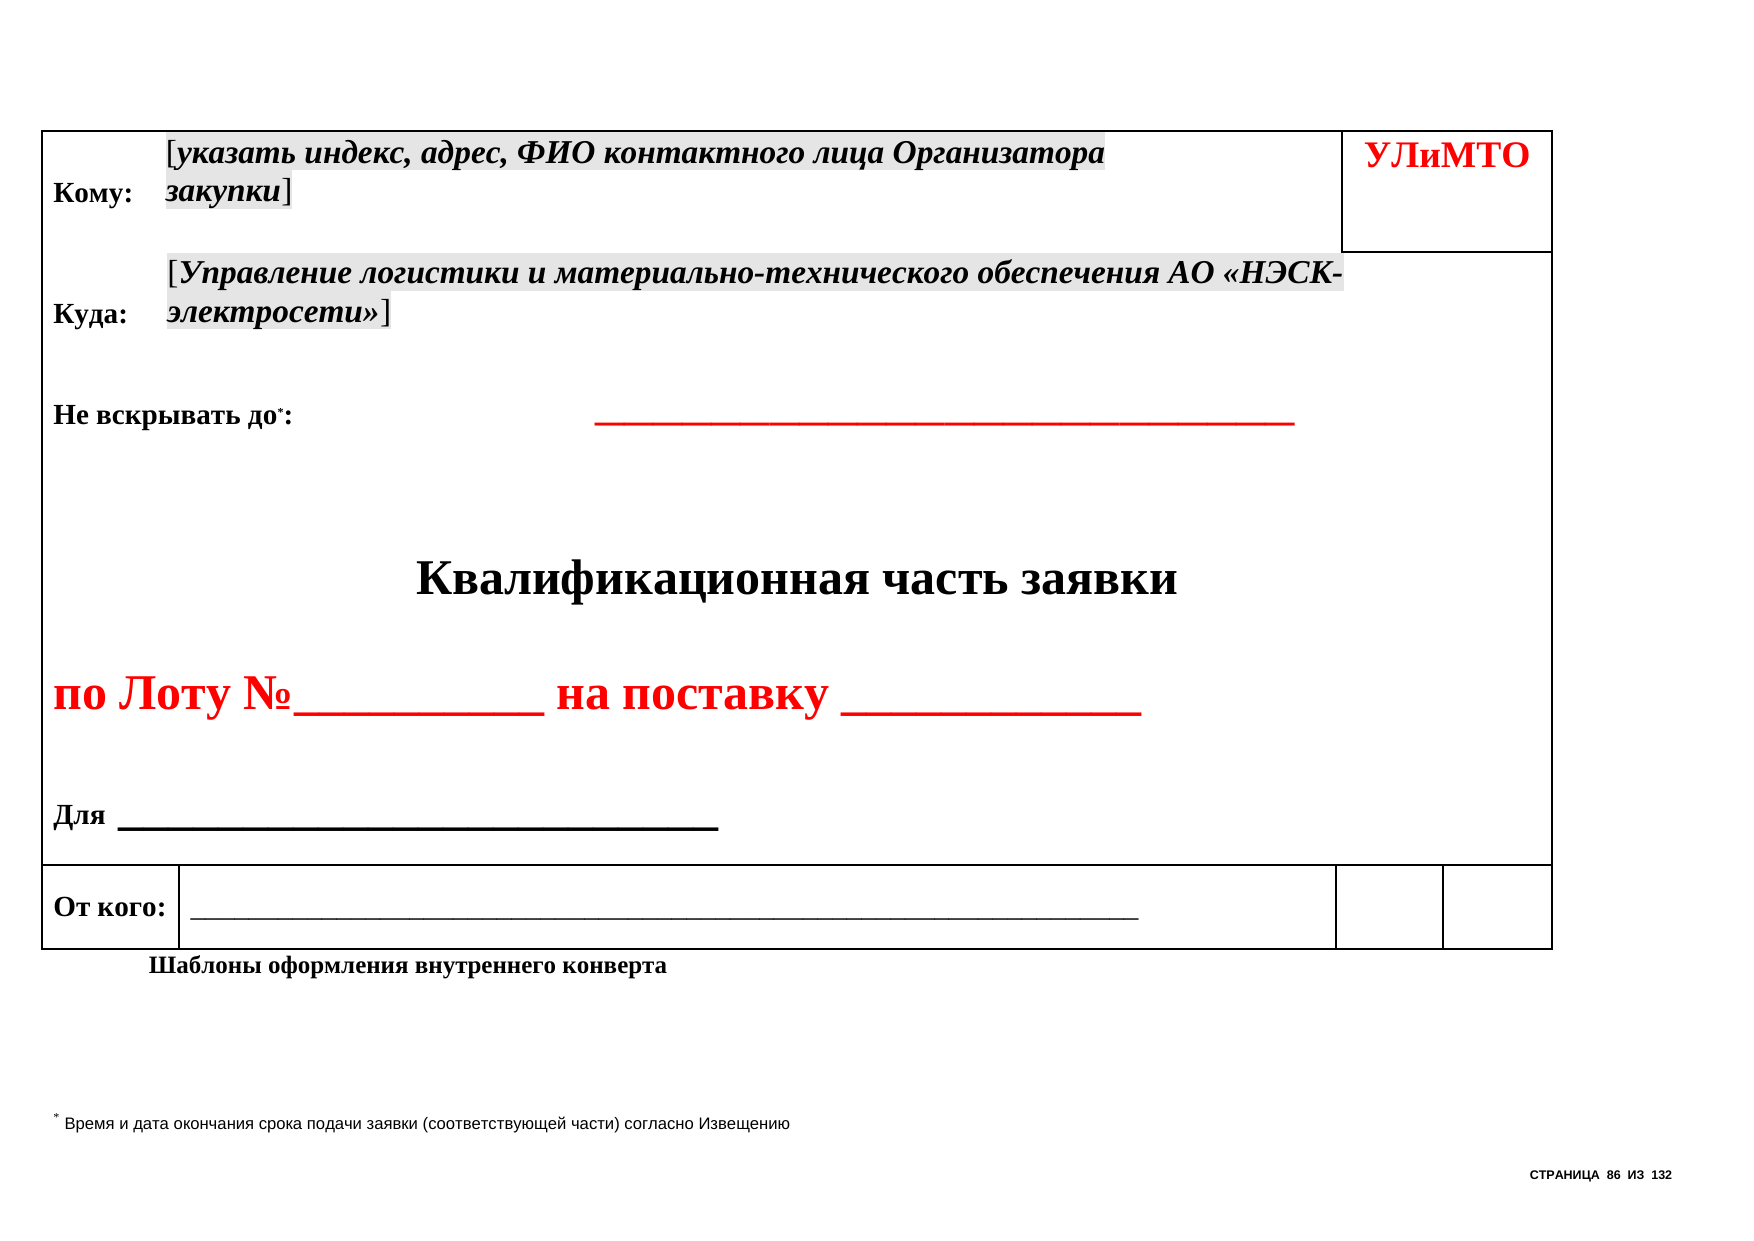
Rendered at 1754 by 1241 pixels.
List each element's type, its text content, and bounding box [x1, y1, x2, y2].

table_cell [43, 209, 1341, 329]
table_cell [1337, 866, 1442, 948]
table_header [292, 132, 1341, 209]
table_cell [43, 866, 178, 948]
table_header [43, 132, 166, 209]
text Шаблоны оформления внутреннего конверта [53, 950, 1695, 979]
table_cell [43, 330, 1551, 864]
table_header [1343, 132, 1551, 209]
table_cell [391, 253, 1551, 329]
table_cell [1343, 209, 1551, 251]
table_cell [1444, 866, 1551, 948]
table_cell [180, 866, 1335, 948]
